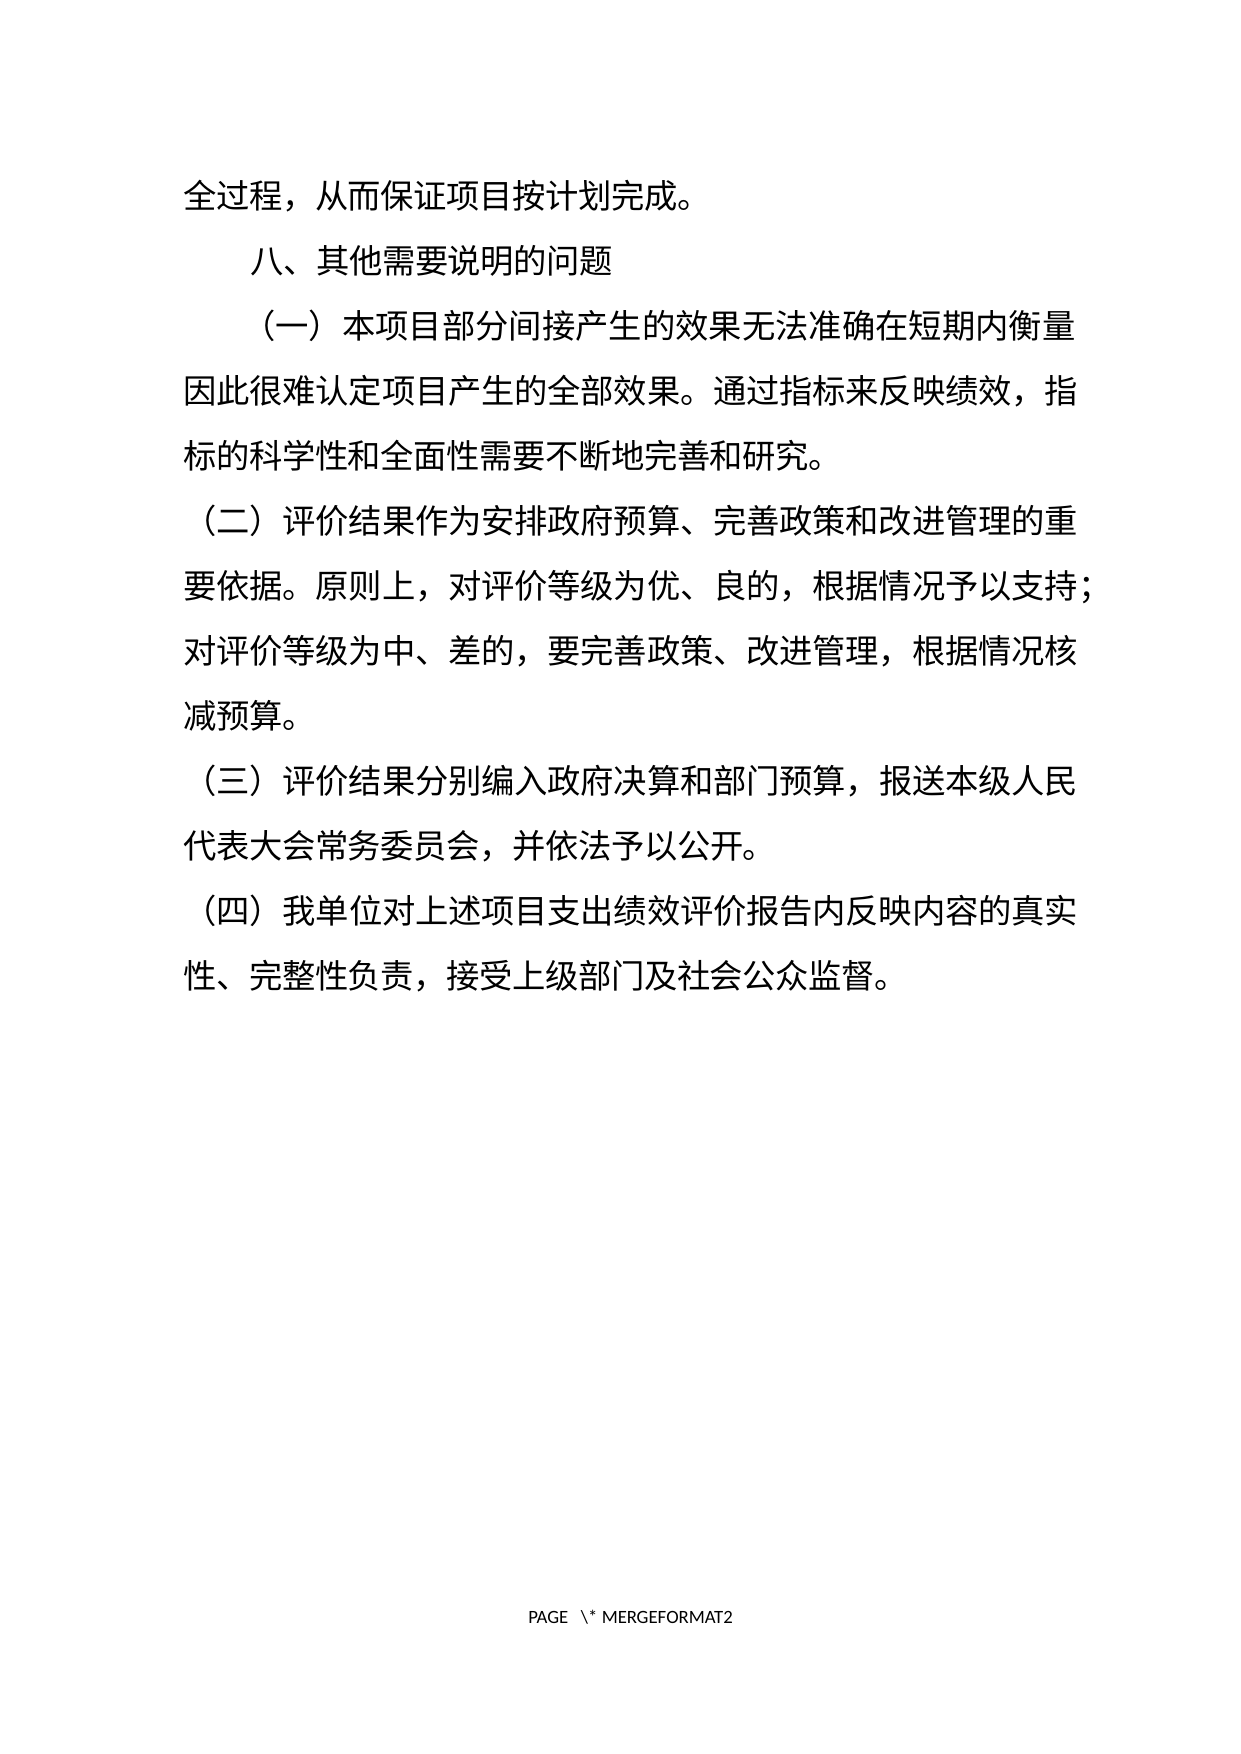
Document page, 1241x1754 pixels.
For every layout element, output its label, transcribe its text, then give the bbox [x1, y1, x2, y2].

text （一）本项目部分间接产生的效果无法准确在短期内衡量，因此很难认定项目产生的全部效果。通过指标来反映绩效，指标的科学性和全面性需要不断地完善和研究。 （二）评价结果作为安排政府预算、完善政策和改进管理的重要依据。原则上，对评价等级为优、良的，根据情况予以支持；对评价等级为中、差的，要完善政策、改进管理，根据情况核减预算。 （三）评价结果分别编入政府决算和部门预算，报送本级人民代表大会常务委员会，并依法予以公开。 （四）我单位对上述项目支出绩效评价报告内反映内容的真实性、完整性负责，接受上级部门及社会公众监督。 [183, 292, 1078, 1007]
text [183, 162, 1078, 227]
text 八、其他需要说明的问题 [183, 227, 1078, 292]
